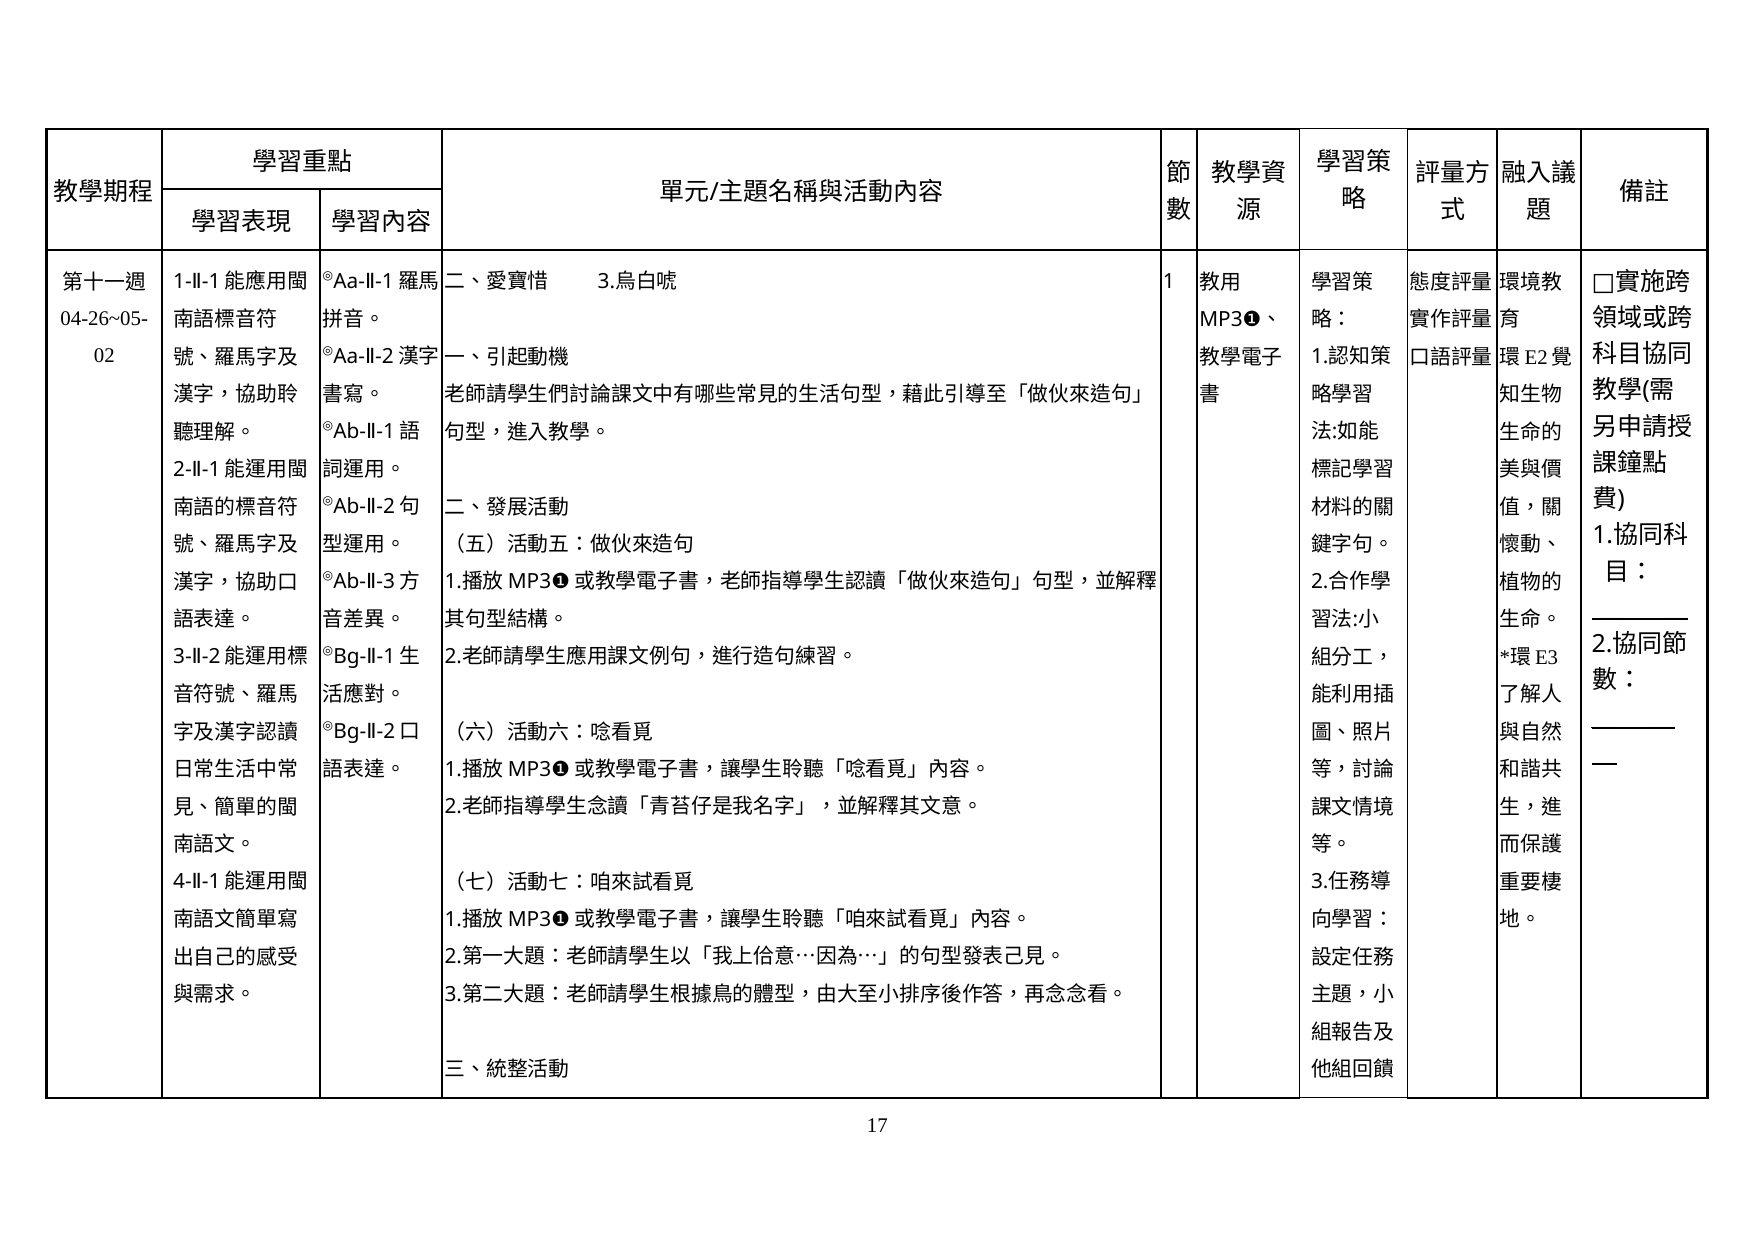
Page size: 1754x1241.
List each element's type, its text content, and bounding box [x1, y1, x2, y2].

table_header 融入議題 [1498, 130, 1580, 249]
table_header 學習策略 [1300, 129, 1407, 249]
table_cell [1300, 250, 1407, 1097]
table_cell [163, 251, 319, 1097]
table_cell 第十一週 04-26~05-02 [48, 251, 161, 1097]
table_header 節數 [1162, 130, 1196, 249]
table_header 教學期程 [48, 130, 161, 249]
table_header 備註 [1582, 130, 1706, 249]
table_header 單元/主題名稱與活動內容 [443, 130, 1160, 249]
table_cell 態度評量 實作評量 口語評量 [1408, 251, 1496, 1097]
table_cell 教用MP3❶、教學電子書 [1198, 251, 1299, 1097]
table_header 教學資源 [1198, 130, 1299, 249]
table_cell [443, 251, 1160, 1097]
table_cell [1582, 251, 1706, 1097]
table_cell 1 [1162, 251, 1196, 1097]
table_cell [1498, 251, 1580, 1097]
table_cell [321, 251, 441, 1097]
table_cell 學習內容 [321, 190, 441, 249]
table_header 評量方式 [1408, 130, 1496, 249]
table_cell 學習表現 [163, 190, 319, 249]
table_header 學習重點 [163, 130, 441, 188]
